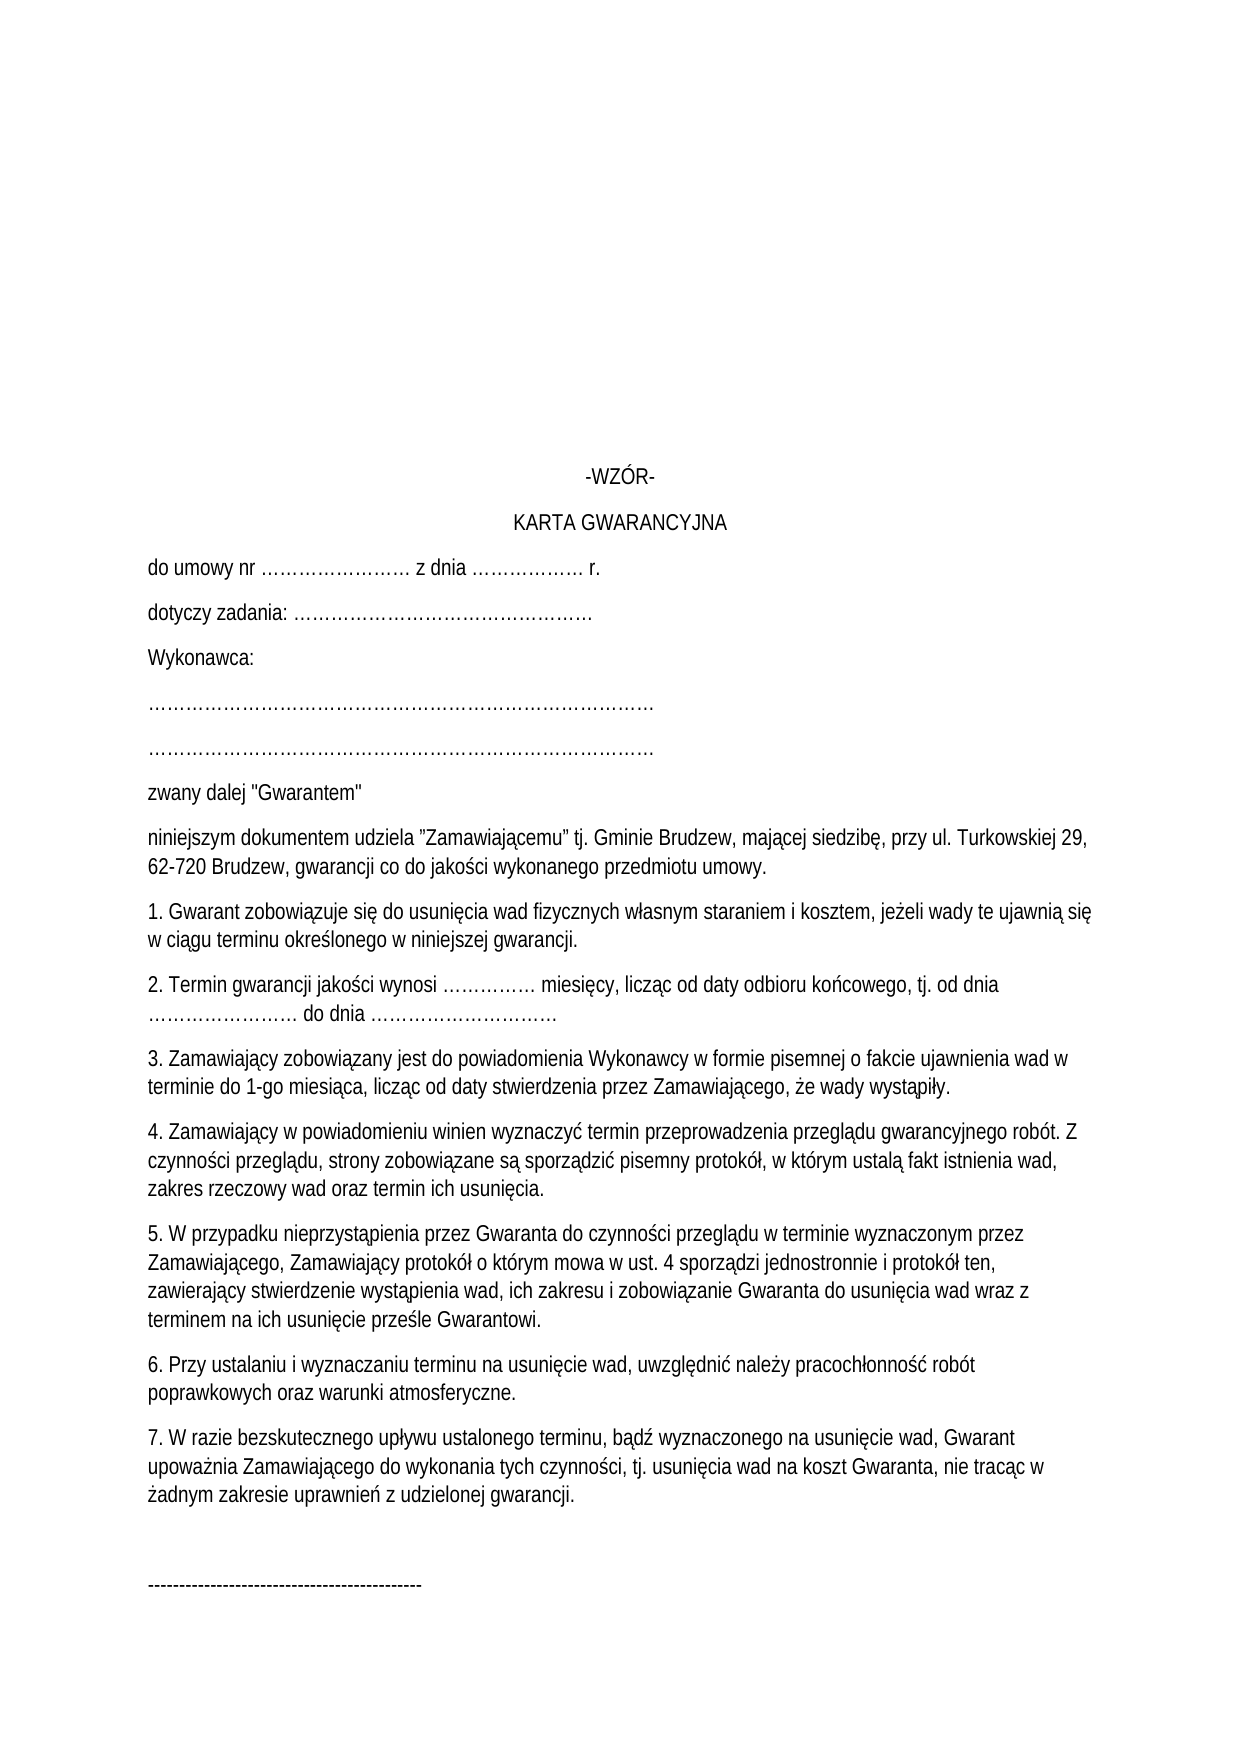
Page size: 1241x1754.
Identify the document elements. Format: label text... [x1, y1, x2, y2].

text Wykonawca: [148, 644, 1093, 670]
text zwany dalej "Gwarantem" [148, 779, 1093, 805]
text -------------------------------------------- [148, 1571, 1093, 1598]
text 5. W przypadku nieprzystąpienia przez Gwaranta do czynności przeglądu w terminie wyznaczonym przez Zamawiającego, Zamawiający protokół o którym mowa w ust. 4 sporządzi jednostronnie i protokół ten, zawierający stwierdzenie wystąpienia wad, ich zakresu i zobowiązanie Gwaranta do usunięcia wad wraz z terminem na ich usunięcie prześle Gwarantowi. [148, 1220, 1093, 1332]
text 4. Zamawiający w powiadomieniu winien wyznaczyć termin przeprowadzenia przeglądu gwarancyjnego robót. Z czynności przeglądu, strony zobowiązane są sporządzić pisemny protokół, w którym ustalą fakt istnienia wad, zakres rzeczowy wad oraz termin ich usunięcia. [148, 1118, 1093, 1202]
text 3. Zamawiający zobowiązany jest do powiadomienia Wykonawcy w formie pisemnej o fakcie ujawnienia wad w terminie do 1-go miesiąca, licząc od daty stwierdzenia przez Zamawiającego, że wady wystąpiły. [148, 1045, 1093, 1099]
text niniejszym dokumentem udziela ”Zamawiającemu” tj. Gminie Brudzew, mającej siedzibę, przy ul. Turkowskiej 29, 62-720 Brudzew, gwarancji co do jakości wykonanego przedmiotu umowy. [148, 824, 1093, 879]
text 1. Gwarant zobowiązuje się do usunięcia wad fizycznych własnym staraniem i kosztem, jeżeli wady te ujawnią się w ciągu terminu określonego w niniejszej gwarancji. [148, 898, 1093, 952]
text dotyczy zadania: ………………………………………… [148, 599, 1093, 625]
text ……………………………………………………………………… [148, 689, 1093, 715]
text ……………………………………………………………………… [148, 734, 1093, 760]
text 2. Termin gwarancji jakości wynosi …………… miesięcy, licząc od daty odbioru końcowego, tj. od dnia …………………… do dnia ………………………… [148, 971, 1093, 1026]
text do umowy nr …………………… z dnia ……………… r. [148, 553, 1093, 580]
text 6. Przy ustalaniu i wyznaczaniu terminu na usunięcie wad, uwzględnić należy pracochłonność robót poprawkowych oraz warunki atmosferyczne. [148, 1351, 1093, 1406]
text -WZÓR- [148, 463, 1093, 490]
text 7. W razie bezskutecznego upływu ustalonego terminu, bądź wyznaczonego na usunięcie wad, Gwarant upoważnia Zamawiającego do wykonania tych czynności, tj. usunięcia wad na koszt Gwaranta, nie tracąc w żadnym zakresie uprawnień z udzielonej gwarancji. [148, 1424, 1093, 1507]
text KARTA GWARANCYJNA [148, 508, 1093, 535]
